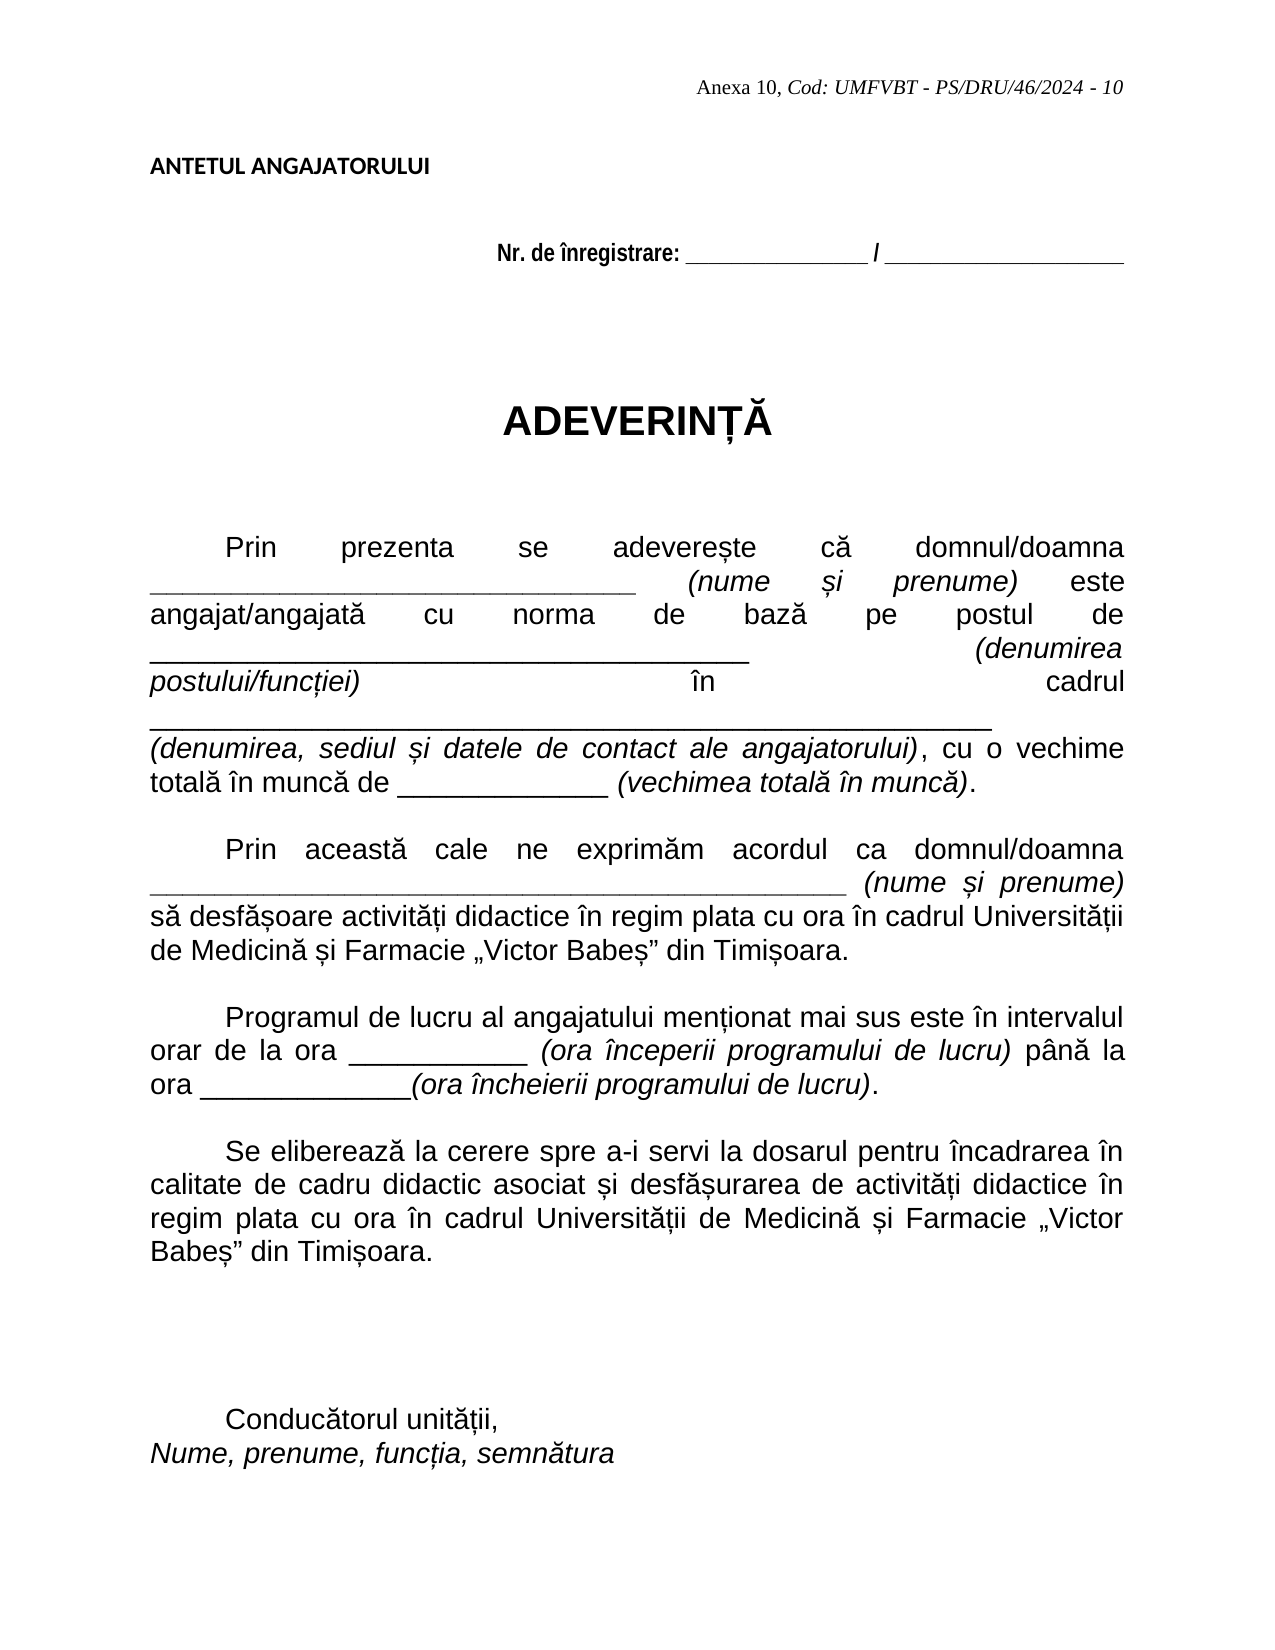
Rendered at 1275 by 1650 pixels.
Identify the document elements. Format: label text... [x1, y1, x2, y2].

text ANTETUL ANGAJATORULUI [150, 150, 1125, 181]
text Se eliberează la cerere spre a-i servi la dosarul pentru încadrarea în calitate de cadru didactic asociat și desfășurarea de activități didactice în regim plata cu ora în cadrul Universității de Medicină și Farmacie „Victor Babeș” din Timișoara. [150, 1134, 1125, 1268]
text Nr. de înregistrare: ________________ / _____________________ [150, 238, 1125, 266]
text Conducătorul unității, [150, 1402, 1125, 1436]
text Programul de lucru al angajatului menționat mai sus este în intervalul orar de la ora ___________ (ora începerii programului de lucru) până la ora _____________(ora încheierii programului de lucru). [150, 999, 1125, 1100]
text ADEVERINȚĂ [150, 396, 1125, 444]
text Prin această cale ne exprimăm acordul ca domnul/doamna ___________________________________________ (nume și prenume) să desfășoare activități didactice în regim plata cu ora în cadrul Universității de Medicină și Farmacie „Victor Babeș” din Timișoara. [150, 832, 1125, 966]
text Prin prezenta se adeverește că domnul/doamna ______________________________ (nume și prenume) este angajat/angajată cu norma de bază pe postul de _____________________________________ (denumirea postului/funcției) în cadrul ____________________________________________________ (denumirea, sediul și datele de contact ale angajatorului), cu o vechime totală în muncă de _____________ (vechimea totală în muncă). [150, 530, 1125, 798]
text Nume, prenume, funcția, semnătura [150, 1436, 1125, 1469]
